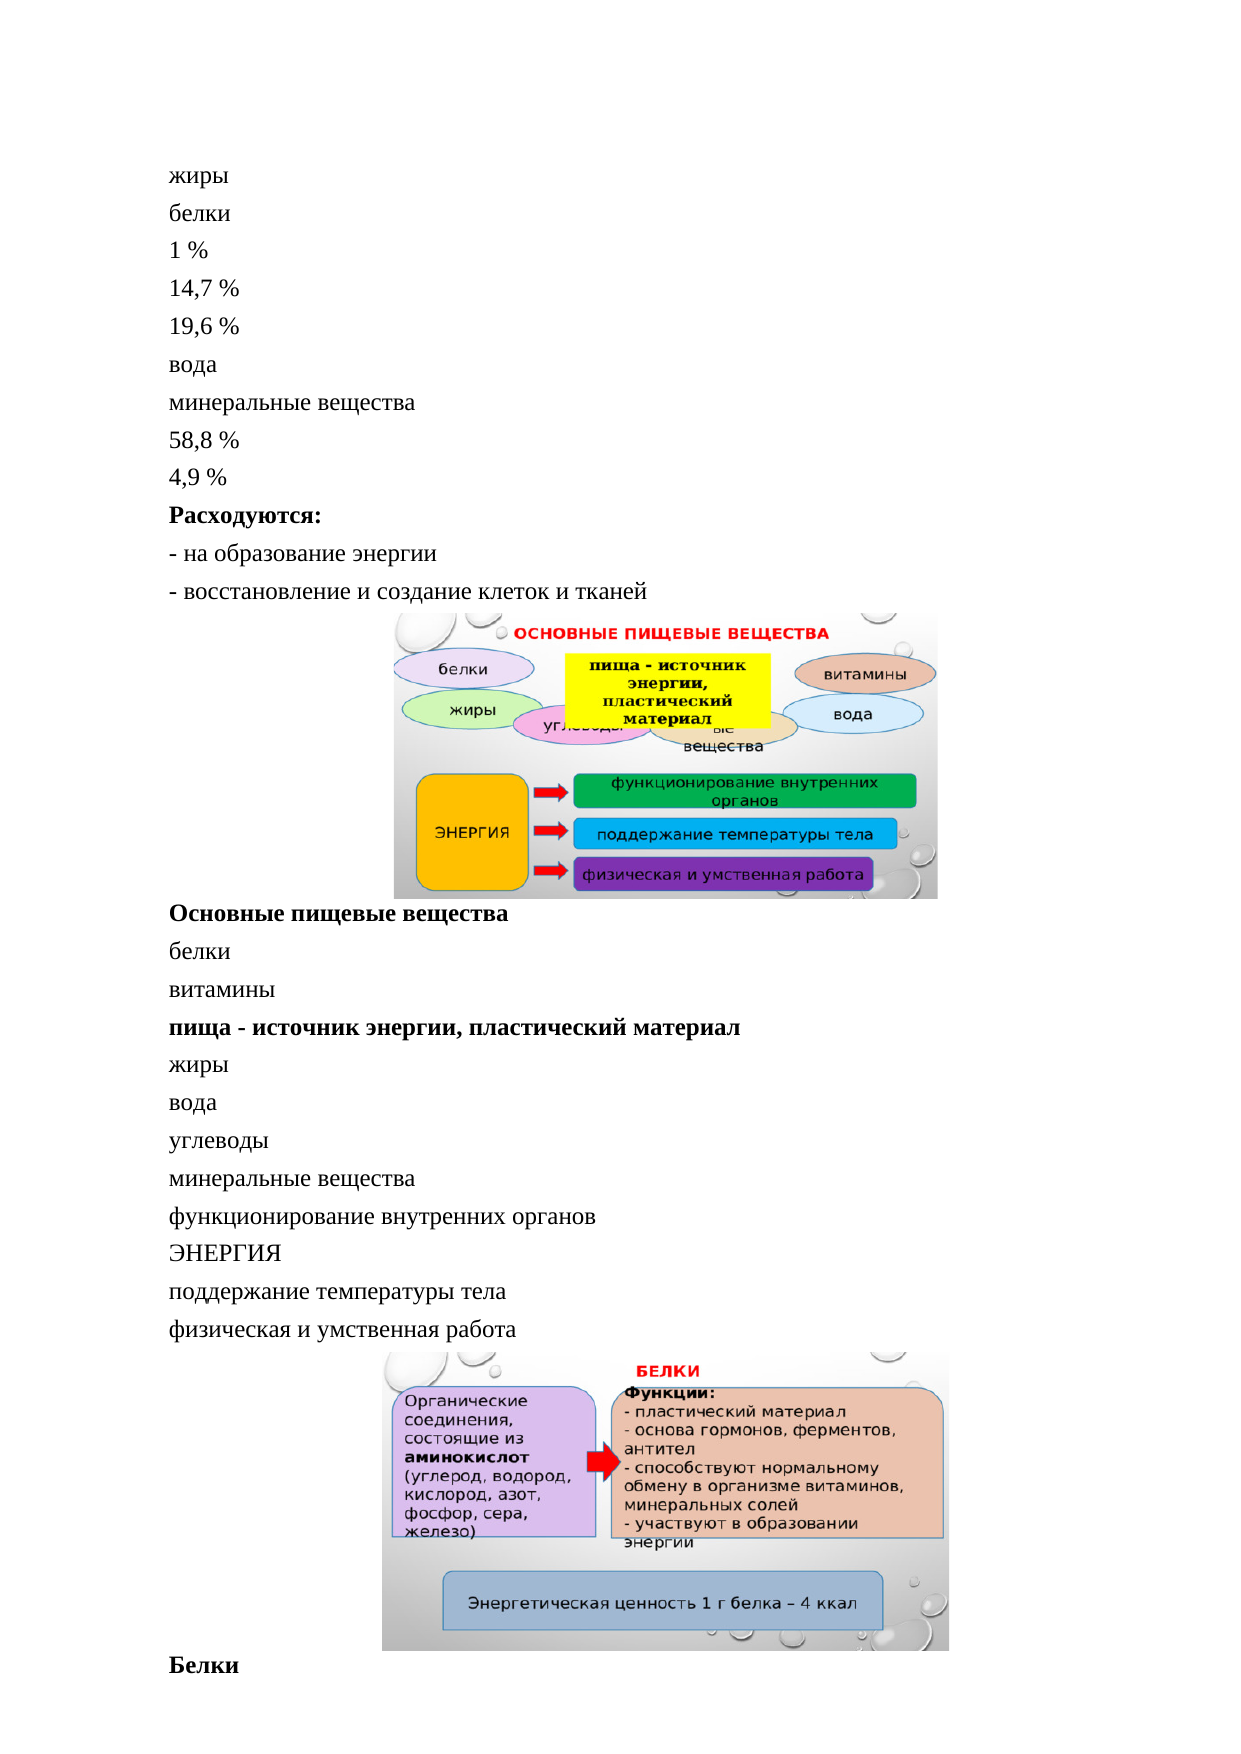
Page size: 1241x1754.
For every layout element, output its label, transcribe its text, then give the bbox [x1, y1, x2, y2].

text вода [169, 1087, 1162, 1116]
text Основные пищевые вещества [169, 898, 1162, 927]
text - восстановление и создание клеток и тканей [169, 576, 1162, 605]
text углеводы [169, 1125, 1162, 1154]
text жиры [169, 160, 1162, 189]
text Белки [169, 1650, 1162, 1679]
text Расходуются: [169, 500, 1162, 529]
text пища - источник энергии, пластический материал [169, 1012, 1162, 1040]
text поддержание температуры тела [169, 1276, 1162, 1305]
text ЭНЕРГИЯ [169, 1238, 1162, 1267]
text функционирование внутренних органов [169, 1201, 1162, 1229]
text - на образование энергии [169, 538, 1162, 567]
text физическая и умственная работа [169, 1314, 1162, 1343]
text белки [169, 198, 1162, 227]
text 14,7 % [169, 273, 1162, 302]
picture [393, 613, 938, 899]
text вода [169, 349, 1162, 378]
text минеральные вещества [169, 1163, 1162, 1192]
text 19,6 % [169, 311, 1162, 340]
text 58,8 % [169, 425, 1162, 453]
text белки [169, 936, 1162, 965]
text 4,9 % [169, 462, 1162, 491]
text витамины [169, 974, 1162, 1003]
text жиры [169, 1049, 1162, 1078]
picture [382, 1352, 950, 1651]
text минеральные вещества [169, 387, 1162, 416]
text 1 % [169, 236, 1162, 264]
